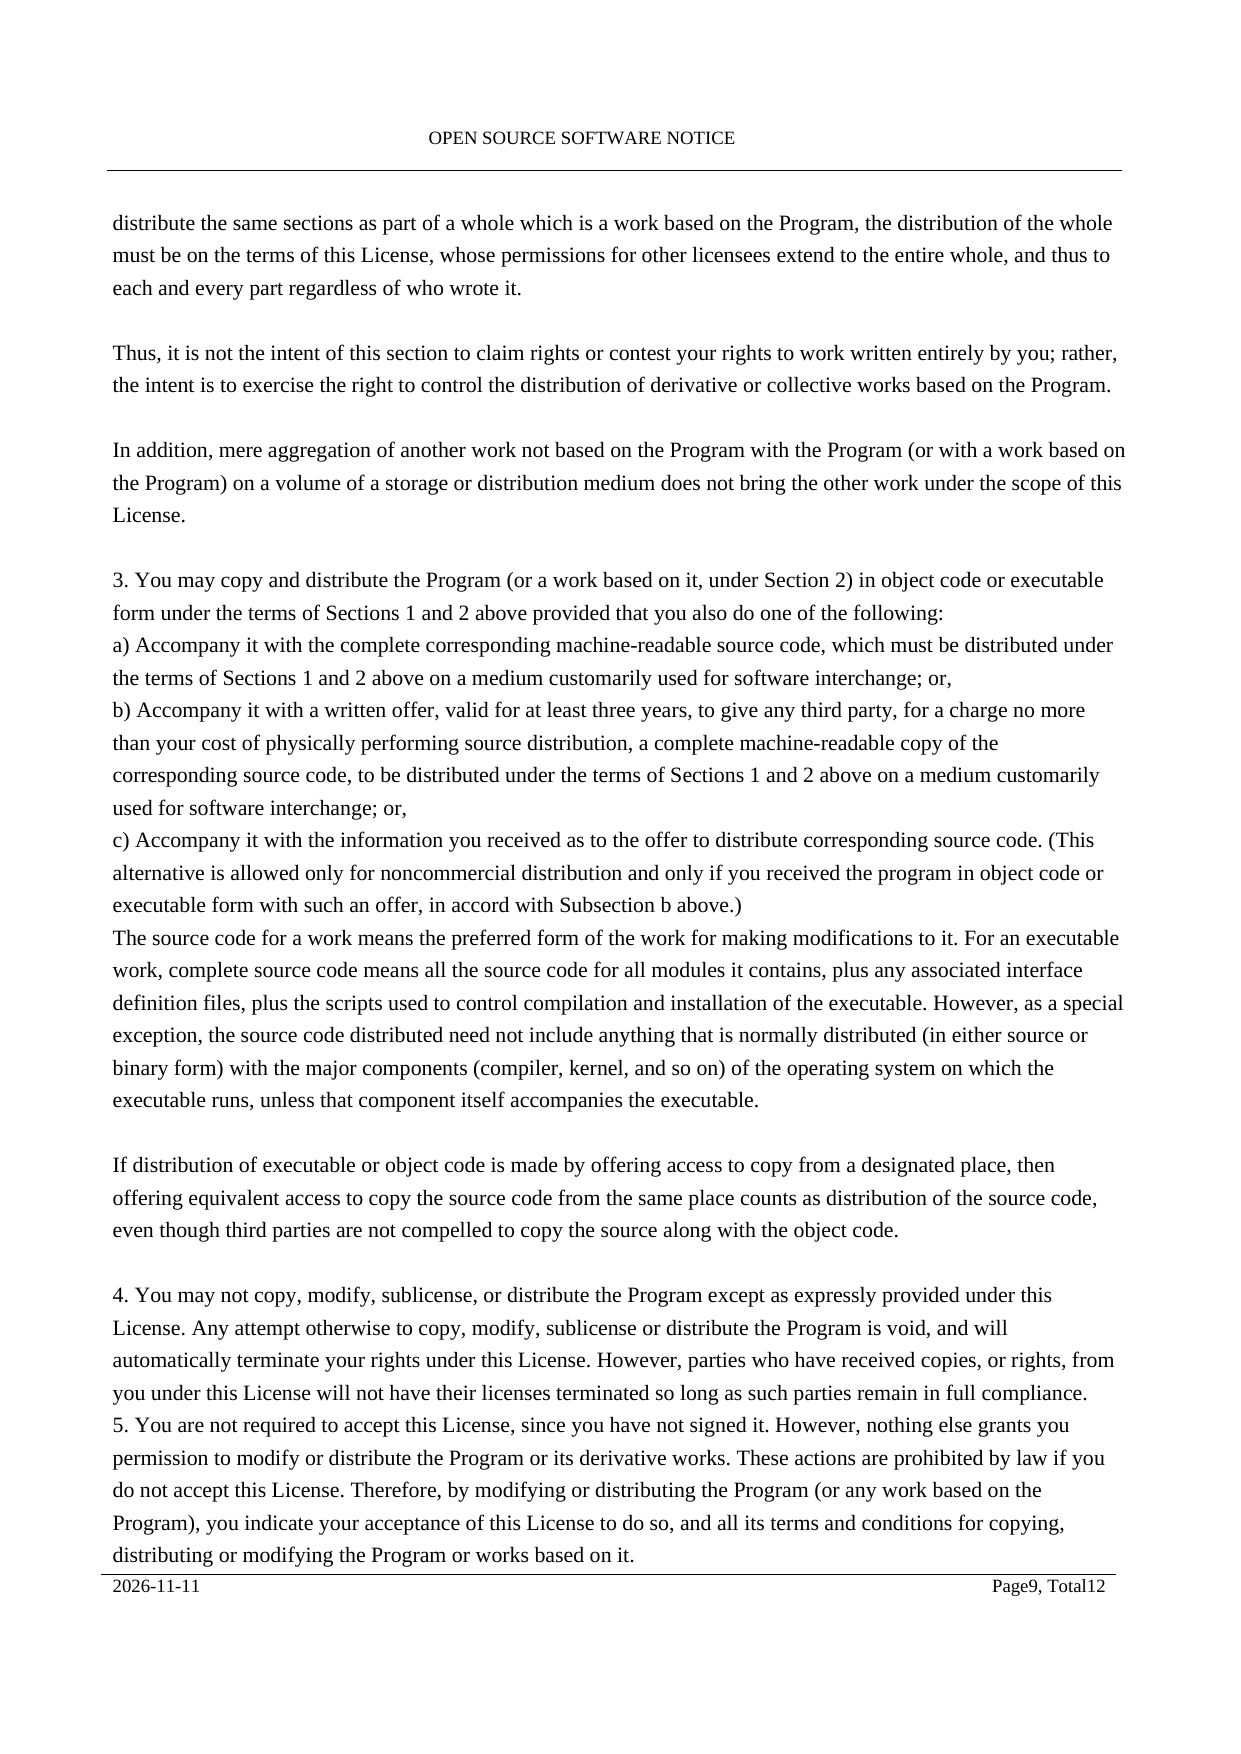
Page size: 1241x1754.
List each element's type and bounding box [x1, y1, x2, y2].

text [112, 206, 1128, 1571]
